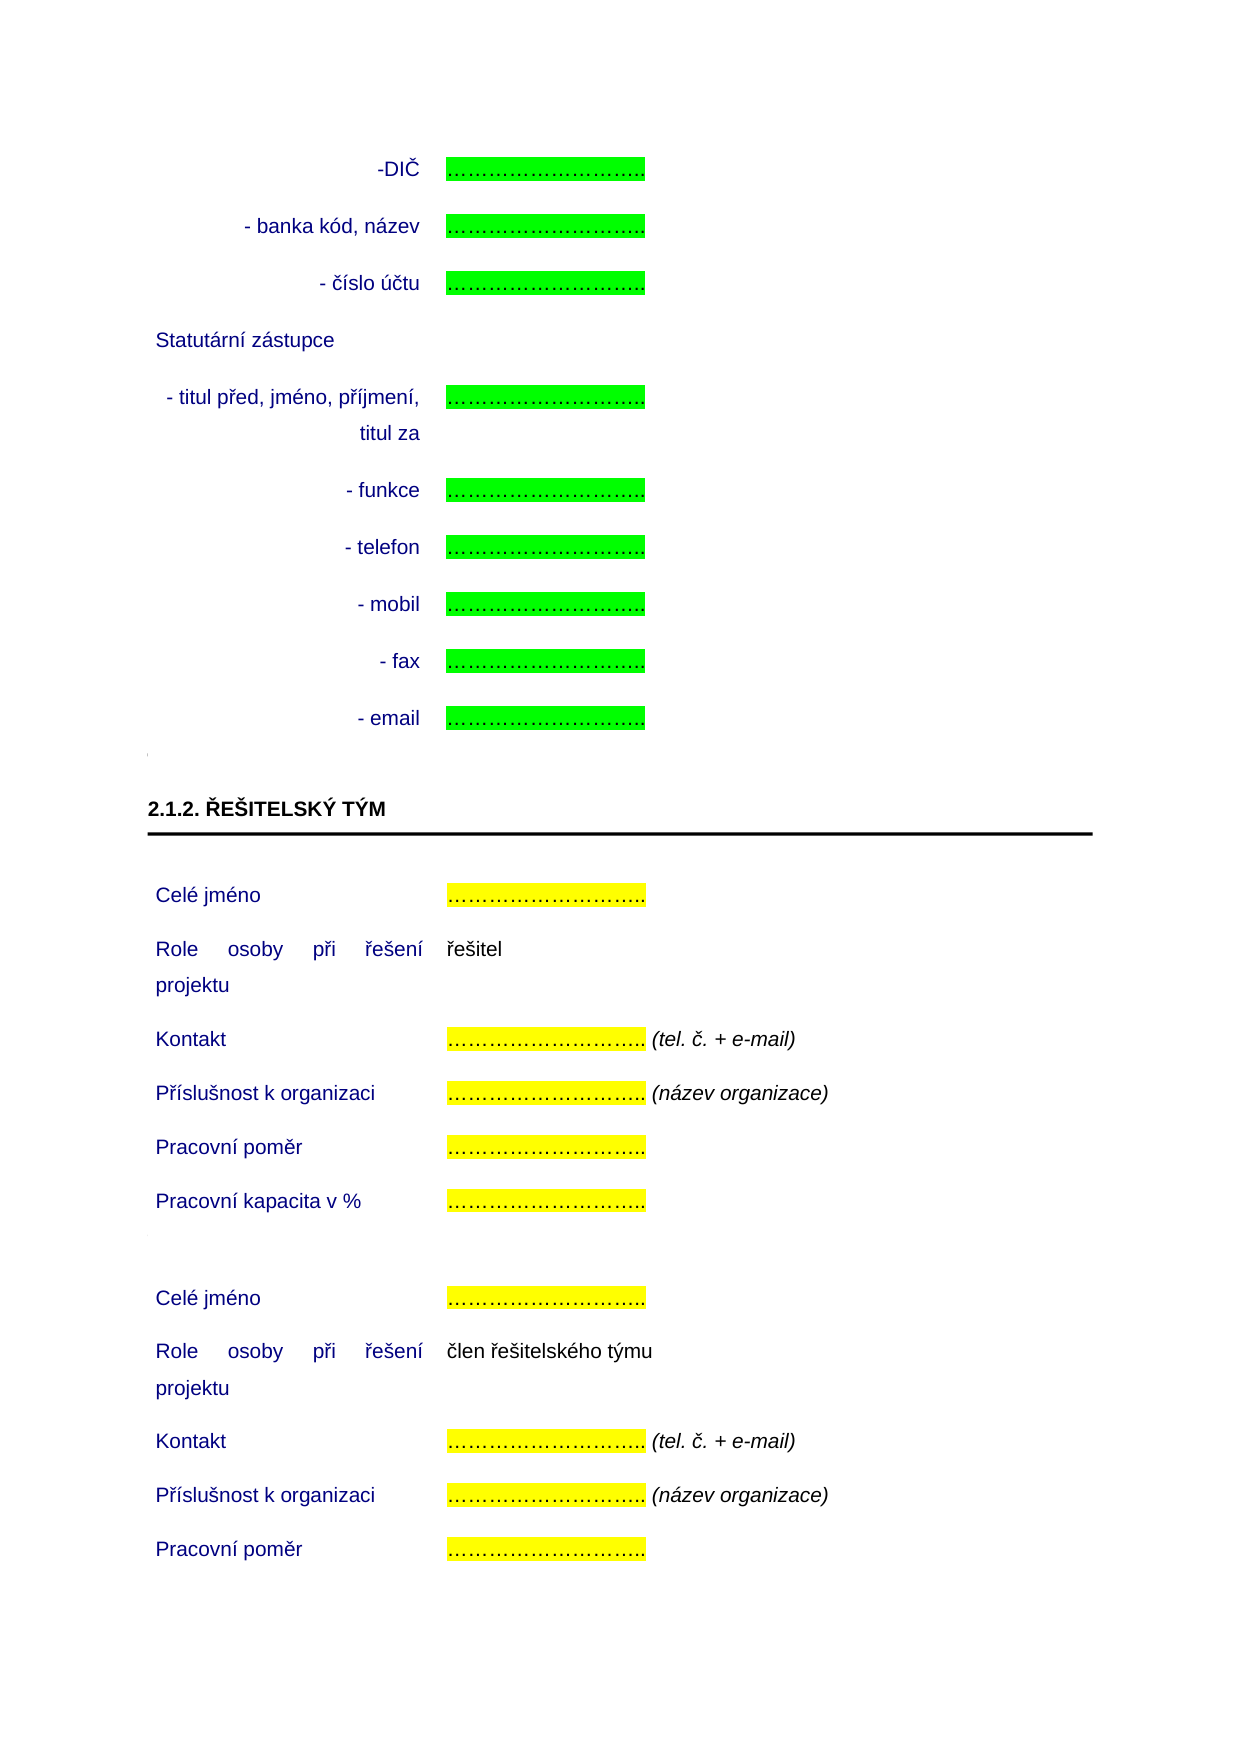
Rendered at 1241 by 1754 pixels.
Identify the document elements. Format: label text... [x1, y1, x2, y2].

table_cell - titul před, jméno, příjmení, titul za [146, 376, 429, 468]
table_cell Příslušnost k organizaci [148, 1475, 431, 1529]
table_cell Role osoby při řešení projektu [148, 1332, 431, 1421]
table_cell ……………………….. [429, 583, 1091, 639]
table_cell ……………………….. (tel. č. + e-mail) [431, 1019, 1093, 1073]
table_header Celé jméno [148, 1278, 431, 1332]
table_cell ……………………….. (název organizace) [431, 1475, 1093, 1529]
table_cell - číslo účtu [146, 262, 429, 318]
table_header ……………………….. [431, 876, 1093, 929]
table_cell - fax [146, 639, 429, 696]
table_cell Kontakt [148, 1421, 431, 1475]
table_cell Pracovní poměr [148, 1127, 431, 1181]
table_cell Role osoby při řešení projektu [148, 929, 431, 1019]
table_header Celé jméno [148, 876, 431, 929]
table_cell ……………………….. [429, 469, 1091, 525]
table_cell ……………………….. [429, 262, 1091, 318]
table_cell ……………………….. [429, 639, 1091, 696]
table_cell ……………………….. [429, 696, 1091, 753]
table_header ……………………….. [431, 1278, 1093, 1332]
table_cell ……………………….. [429, 148, 1091, 204]
table_cell ……………………….. [429, 376, 1091, 468]
table_cell ……………………….. (tel. č. + e-mail) [431, 1421, 1093, 1475]
table_cell -DIČ [146, 148, 429, 204]
table_cell ……………………….. [429, 205, 1091, 262]
table_cell ……………………….. [429, 525, 1091, 582]
table_cell Pracovní kapacita v % [148, 1181, 431, 1234]
table_cell ……………………….. (název organizace) [431, 1073, 1093, 1127]
text 2.1.2. ŘEŠITELSKÝ TÝM [148, 796, 1093, 820]
table_cell ……………………….. [431, 1127, 1093, 1181]
table_cell Kontakt [148, 1019, 431, 1073]
table_cell - email [146, 696, 429, 753]
table_cell - banka kód, název [146, 205, 429, 262]
table_cell Statutární zástupce [146, 319, 1091, 376]
table_cell Příslušnost k organizaci [148, 1073, 431, 1127]
table_cell Pracovní poměr [148, 1529, 431, 1583]
table_cell - mobil [146, 583, 429, 639]
table_cell - telefon [146, 525, 429, 582]
table_cell ……………………….. [431, 1181, 1093, 1234]
table_cell ……………………….. [431, 1529, 1093, 1583]
table_cell řešitel [431, 929, 1093, 1019]
table_cell člen řešitelského týmu [431, 1332, 1093, 1421]
table_cell - funkce [146, 469, 429, 525]
